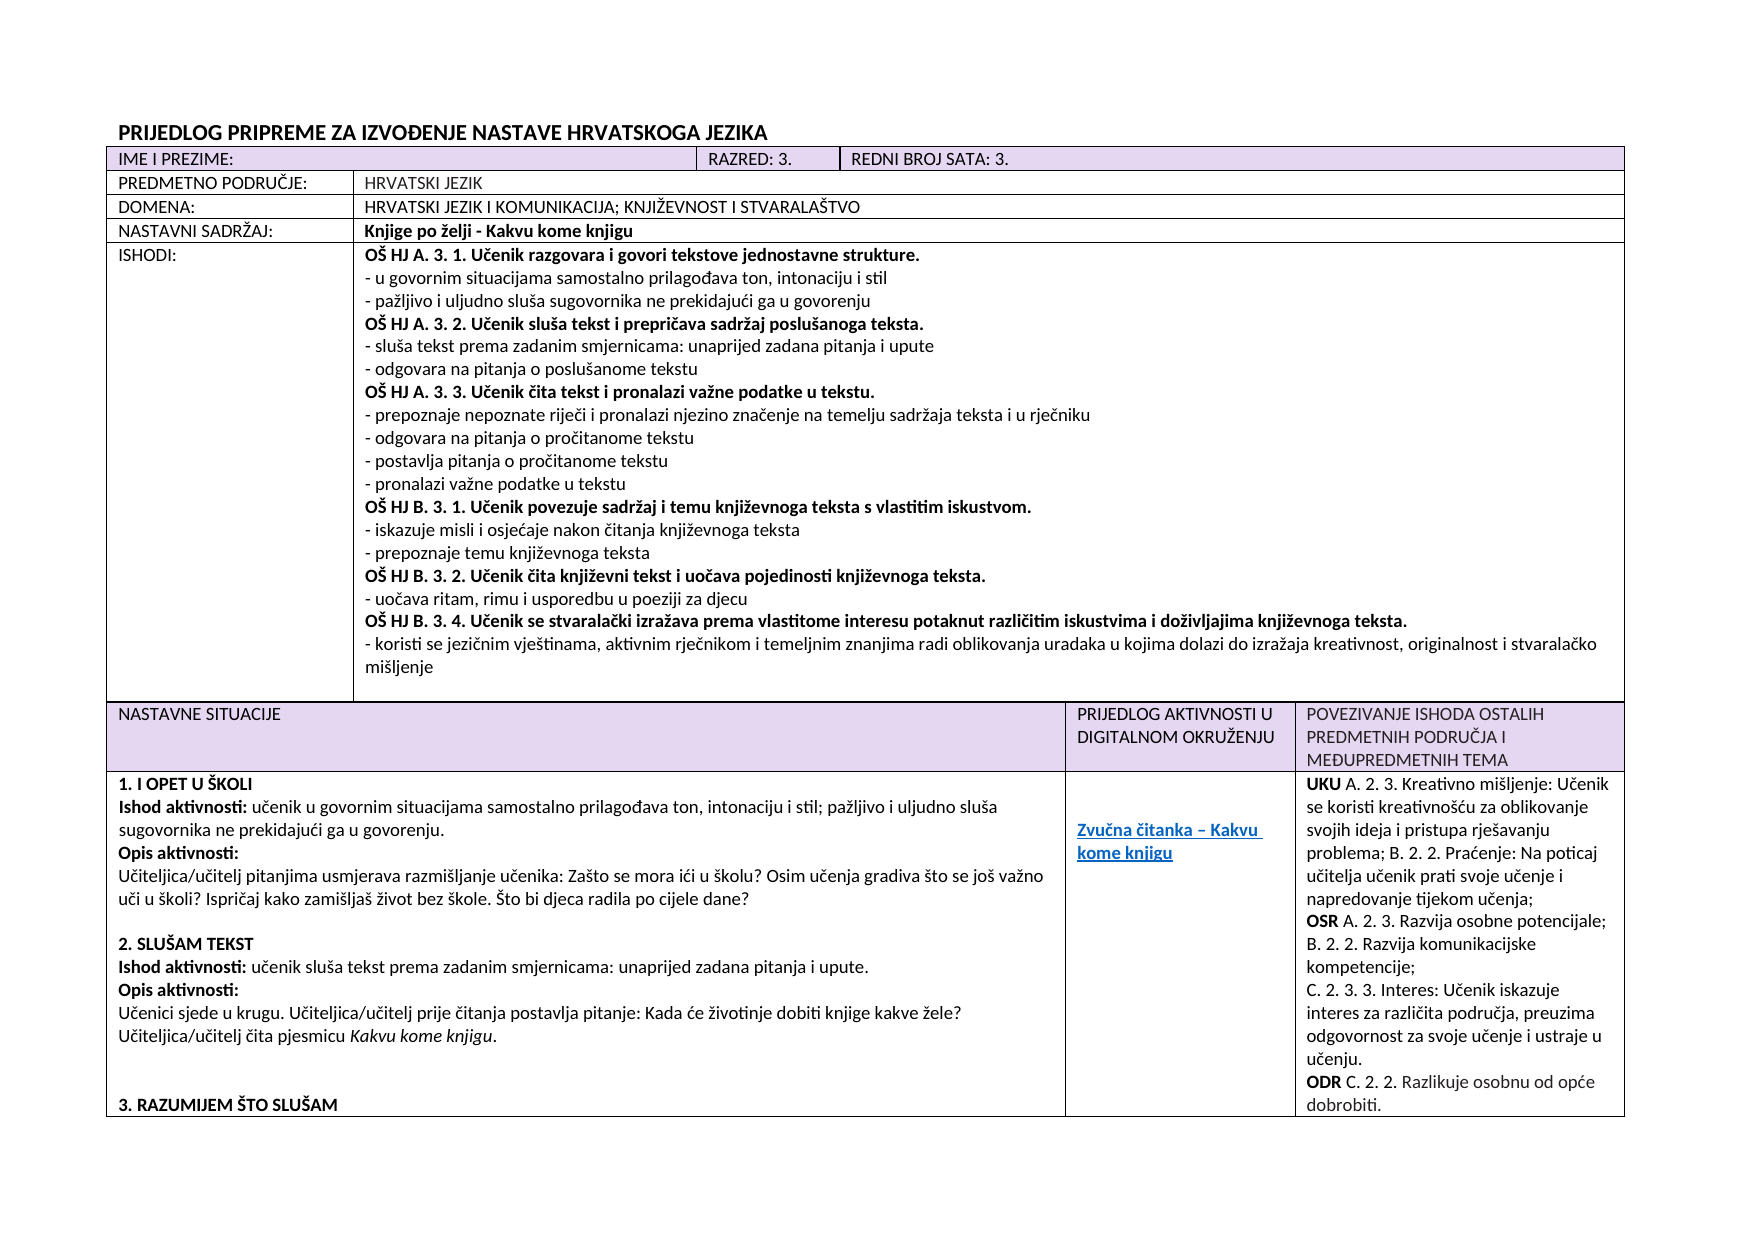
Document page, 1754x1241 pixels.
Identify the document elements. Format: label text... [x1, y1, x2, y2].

table_cell NASTAVNE SITUACIJE [107, 703, 1065, 771]
table_cell OŠ HJ A. 3. 1. Učenik razgovara i govori tekstove jednostavne strukture. - u govornim situacijama samostalno prilagođava ton, intonaciju i stil - pažljivo i uljudno sluša sugovornika ne prekidajući ga u govorenju OŠ HJ A. 3. 2. Učenik sluša tekst i prepričava sadržaj poslušanoga teksta. - sluša tekst prema zadanim smjernicama: unaprijed zadana pitanja i upute - odgovara na pitanja o poslušanome tekstu OŠ HJ A. 3. 3. Učenik čita tekst i pronalazi važne podatke u tekstu. - prepoznaje nepoznate riječi i pronalazi njezino značenje na temelju sadržaja teksta i u rječniku - odgovara na pitanja o pročitanome tekstu - postavlja pitanja o pročitanome tekstu - pronalazi važne podatke u tekstu OŠ HJ B. 3. 1. Učenik povezuje sadržaj i temu književnoga teksta s vlastitim iskustvom. - iskazuje misli i osjećaje nakon čitanja književnoga teksta - prepoznaje temu književnoga teksta OŠ HJ B. 3. 2. Učenik čita književni tekst i uočava pojedinosti književnoga teksta. - uočava ritam, rimu i usporedbu u poeziji za djecu OŠ HJ B. 3. 4. Učenik se stvaralački izražava prema vlastitome interesu potaknut različitim iskustvima i doživljajima književnoga teksta. - koristi se jezičnim vještinama, aktivnim rječnikom i temeljnim znanjima radi oblikovanja uradaka u kojima dolazi do izražaja kreativnost, originalnost i stvaralačko mišljenje [354, 243, 1624, 701]
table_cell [1066, 772, 1295, 1116]
table_cell HRVATSKI JEZIK I KOMUNIKACIJA; KNJIŽEVNOST I STVARALAŠTVO [354, 195, 1624, 218]
table_cell ISHODI: [107, 243, 353, 701]
table_header RAZRED: 3. [697, 147, 839, 170]
table_cell PRIJEDLOG AKTIVNOSTI U DIGITALNOM OKRUŽENJU [1066, 703, 1295, 771]
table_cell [107, 772, 1065, 1116]
table_cell PREDMETNO PODRUČJE: [107, 171, 353, 194]
table_cell POVEZIVANJE ISHODA OSTALIH PREDMETNIH PODRUČJA I MEĐUPREDMETNIH TEMA [1296, 703, 1624, 771]
table_cell HRVATSKI JEZIK [354, 171, 1624, 194]
table_cell Knjige po želji - Kakvu kome knjigu [354, 219, 1624, 242]
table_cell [1296, 772, 1624, 1116]
table_header IME I PREZIME: [107, 147, 696, 170]
table_header REDNI BROJ SATA: 3. [841, 147, 1624, 170]
table_cell DOMENA: [107, 195, 353, 218]
table_cell NASTAVNI SADRŽAJ: [107, 219, 353, 242]
text PRIJEDLOG PRIPREME ZA IZVOĐENJE NASTAVE HRVATSKOGA JEZIKA [118, 118, 1636, 146]
